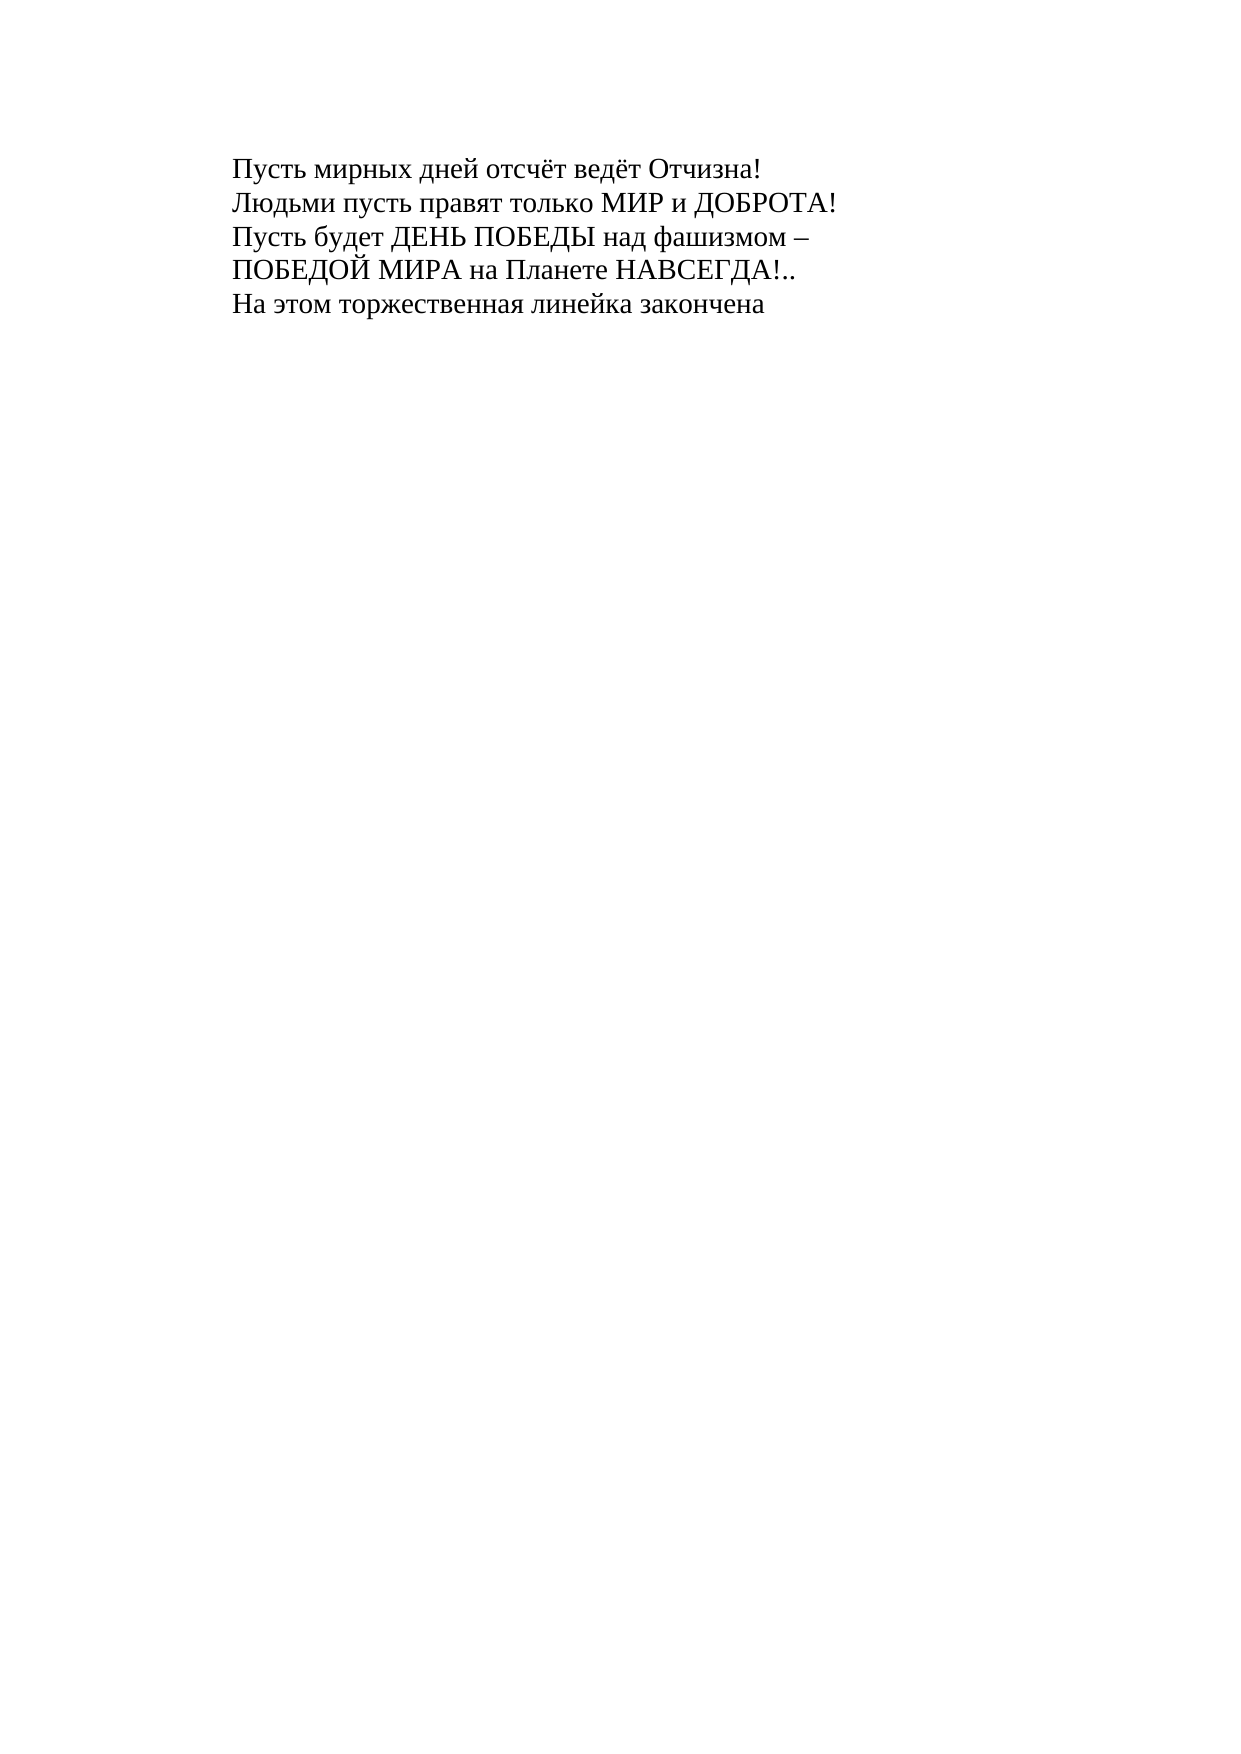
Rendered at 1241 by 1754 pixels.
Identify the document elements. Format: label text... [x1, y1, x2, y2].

text На этом торжественная линейка закончена [232, 286, 1128, 382]
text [232, 118, 1128, 286]
